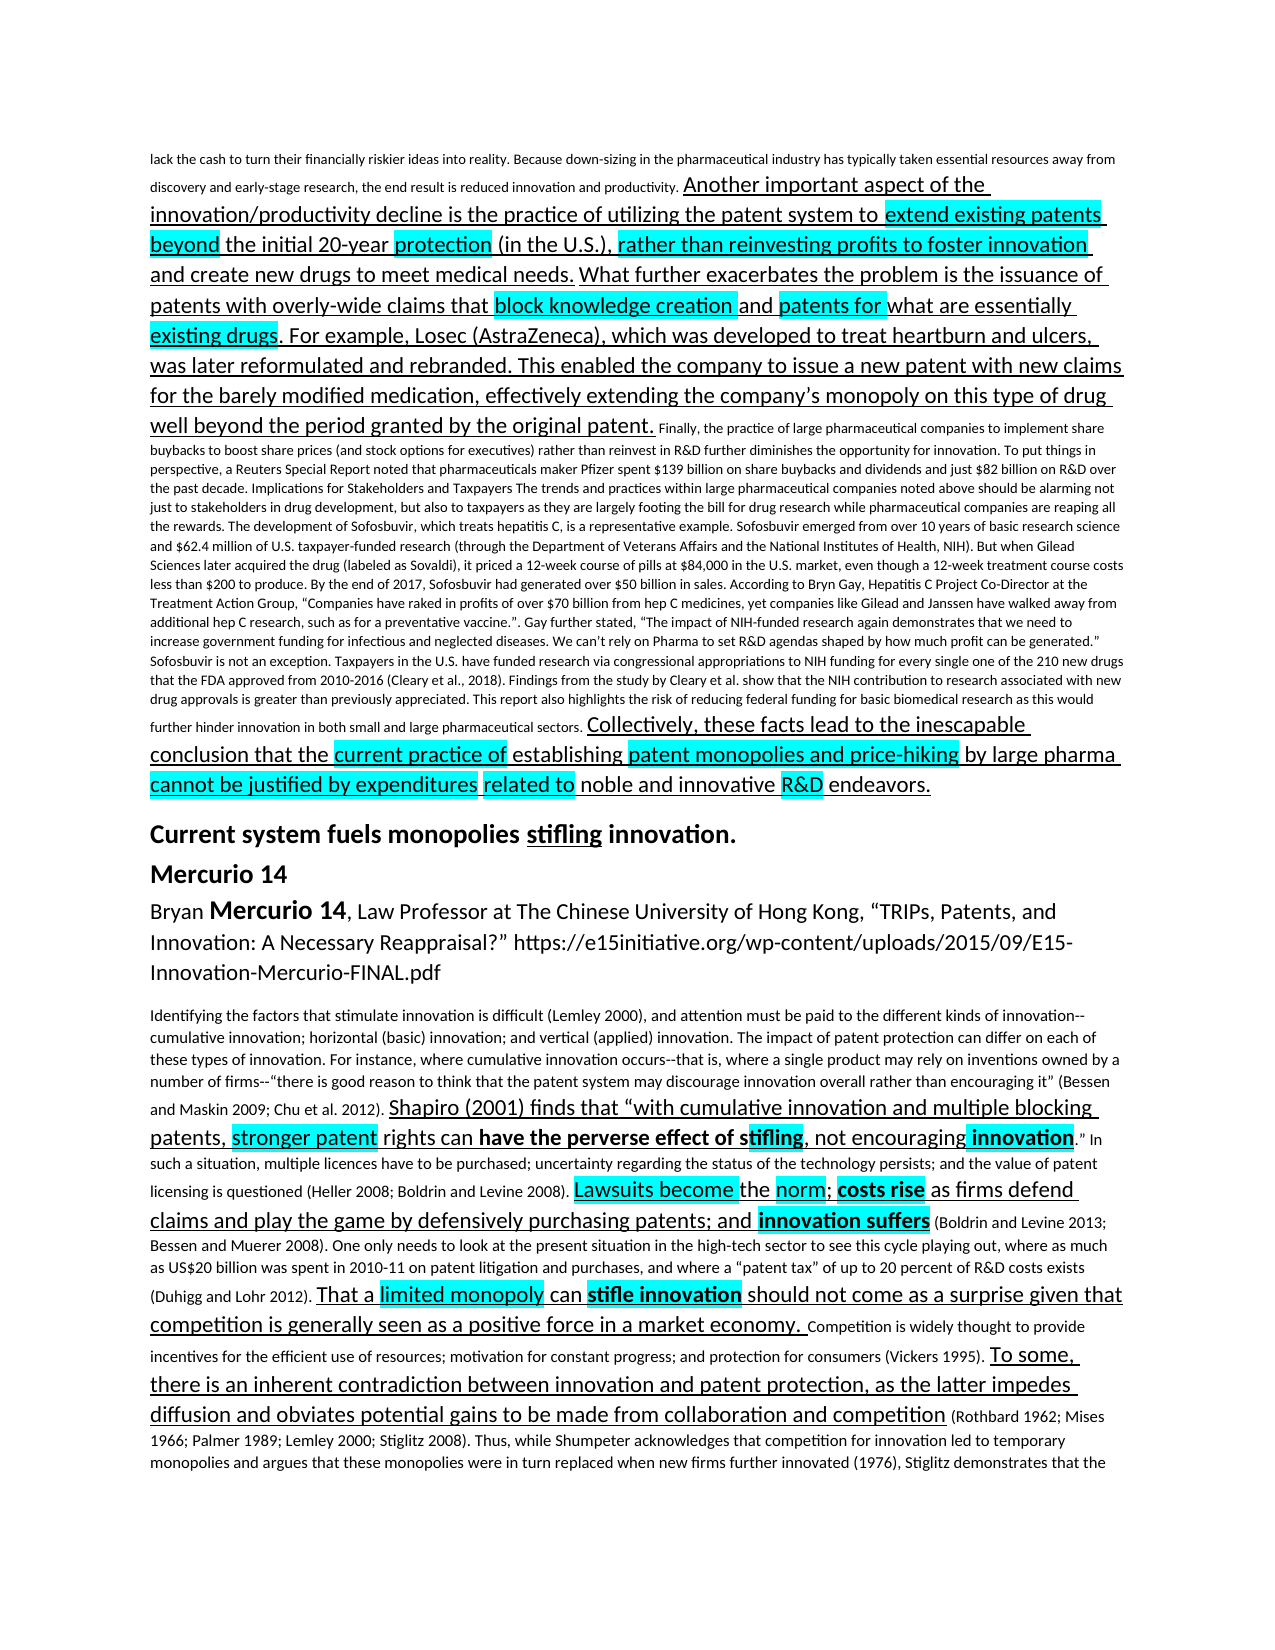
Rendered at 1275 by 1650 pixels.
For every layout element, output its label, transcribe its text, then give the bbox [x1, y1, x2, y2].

text Bryan Mercurio 14, Law Professor at The Chinese University of Hong Kong, “TRIPs, Patents, and Innovation: A Necessary Reappraisal?” https://e15initiative.org/wp-content/uploads/2015/09/E15-Innovation-Mercurio-FINAL.pdf [150, 893, 1125, 986]
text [150, 1005, 1125, 1472]
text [150, 150, 1125, 799]
subtitle Current system fuels monopolies stifling innovation. [150, 817, 1125, 851]
subtitle Mercurio 14 [150, 857, 1125, 890]
